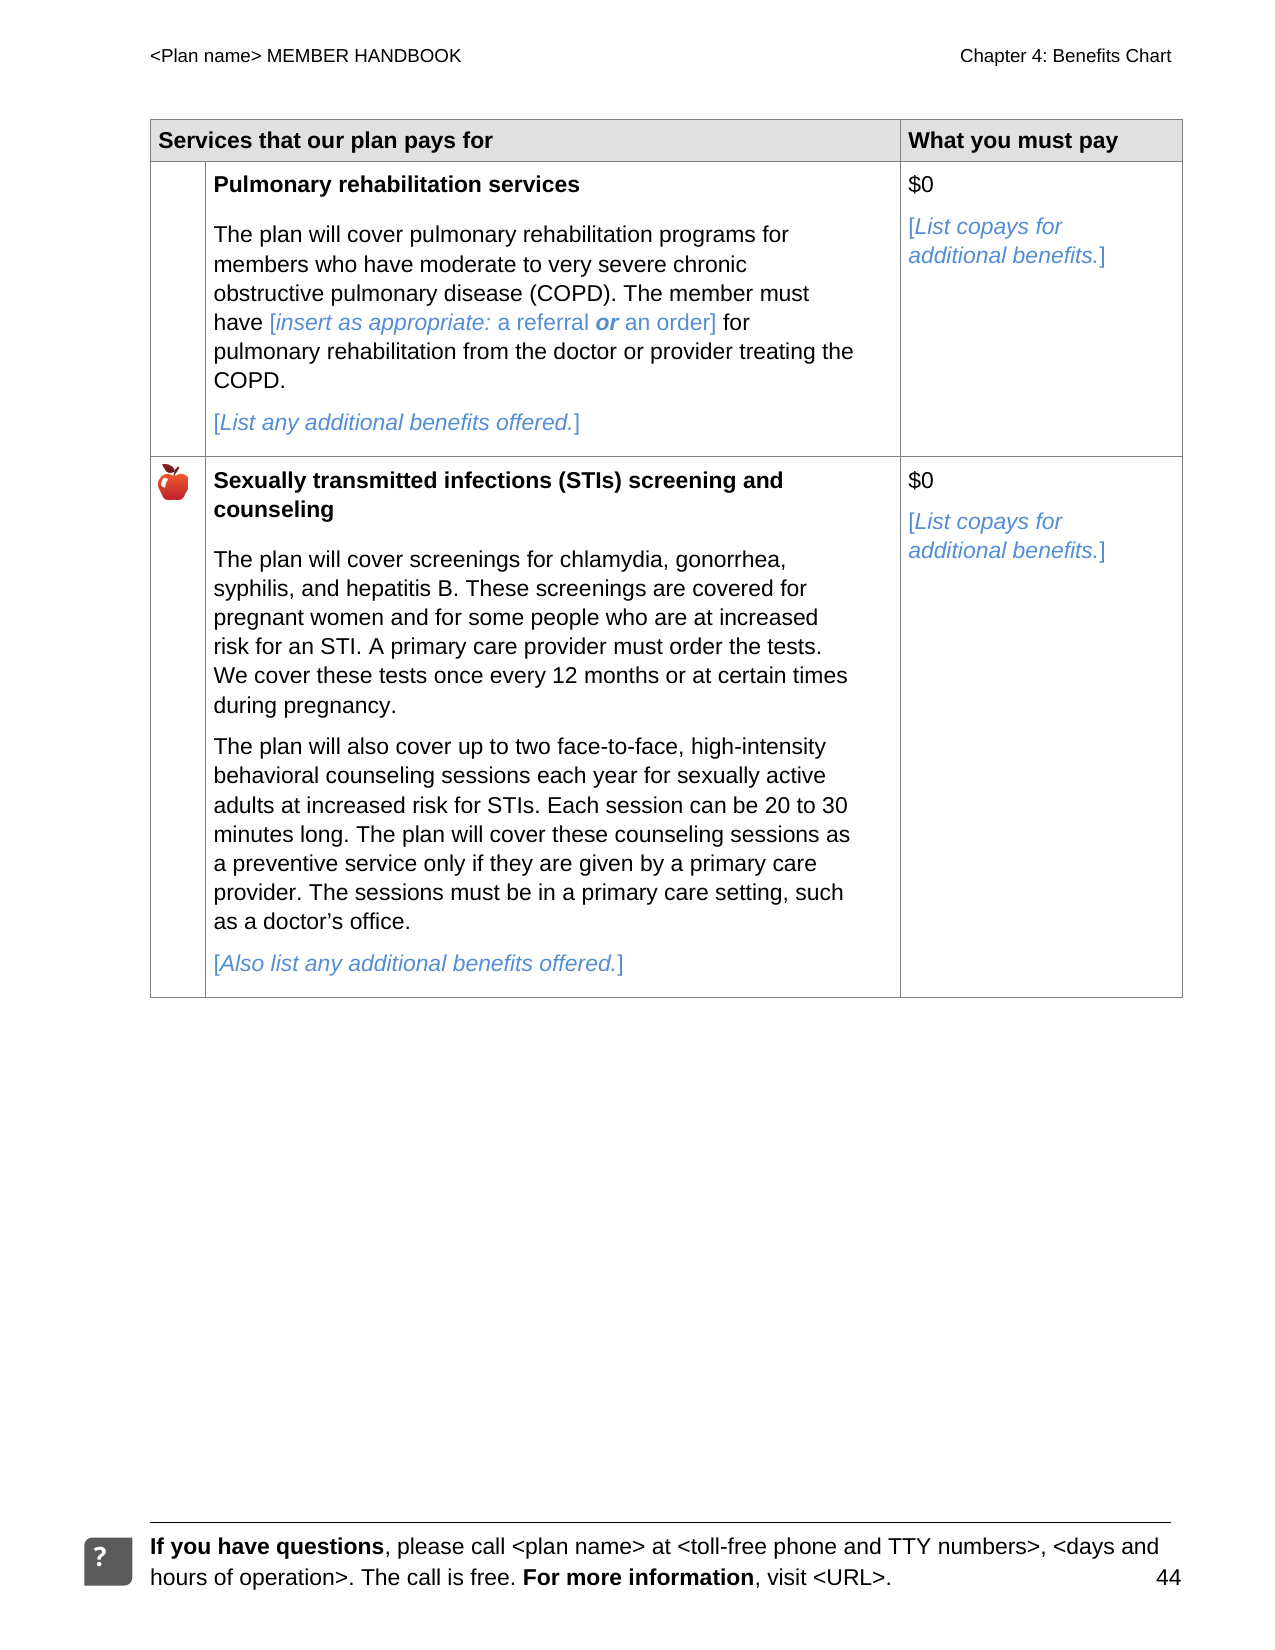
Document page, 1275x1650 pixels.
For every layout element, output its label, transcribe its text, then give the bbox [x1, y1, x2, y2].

table_header Services that our plan pays for [151, 120, 900, 161]
table_cell [151, 162, 205, 456]
table_cell $0 [List copays for additional benefits.] [901, 162, 1182, 456]
table_cell Sexually transmitted infections (STIs) screening and counseling The plan will cover screenings for chlamydia, gonorrhea, syphilis, and hepatitis B. These screenings are covered for pregnant women and for some people who are at increased risk for an STI. A primary care provider must order the tests. We cover these tests once every 12 months or at certain times during pregnancy. The plan will also cover up to two face-to-face, high-intensity behavioral counseling sessions each year for sexually active adults at increased risk for STIs. Each session can be 20 to 30 minutes long. The plan will cover these counseling sessions as a preventive service only if they are given by a primary care provider. The sessions must be in a primary care setting, such as a doctor’s office. [Also list any additional benefits offered.] [206, 457, 900, 997]
picture [158, 464, 188, 500]
table_header What you must pay [901, 120, 1182, 161]
table_cell [151, 457, 205, 997]
table_cell $0 [List copays for additional benefits.] [901, 457, 1182, 997]
table_cell Pulmonary rehabilitation services The plan will cover pulmonary rehabilitation programs for members who have moderate to very severe chronic obstructive pulmonary disease (COPD). The member must have [insert as appropriate: a referral or an order] for pulmonary rehabilitation from the doctor or provider treating the COPD. [List any additional benefits offered.] [206, 162, 900, 456]
